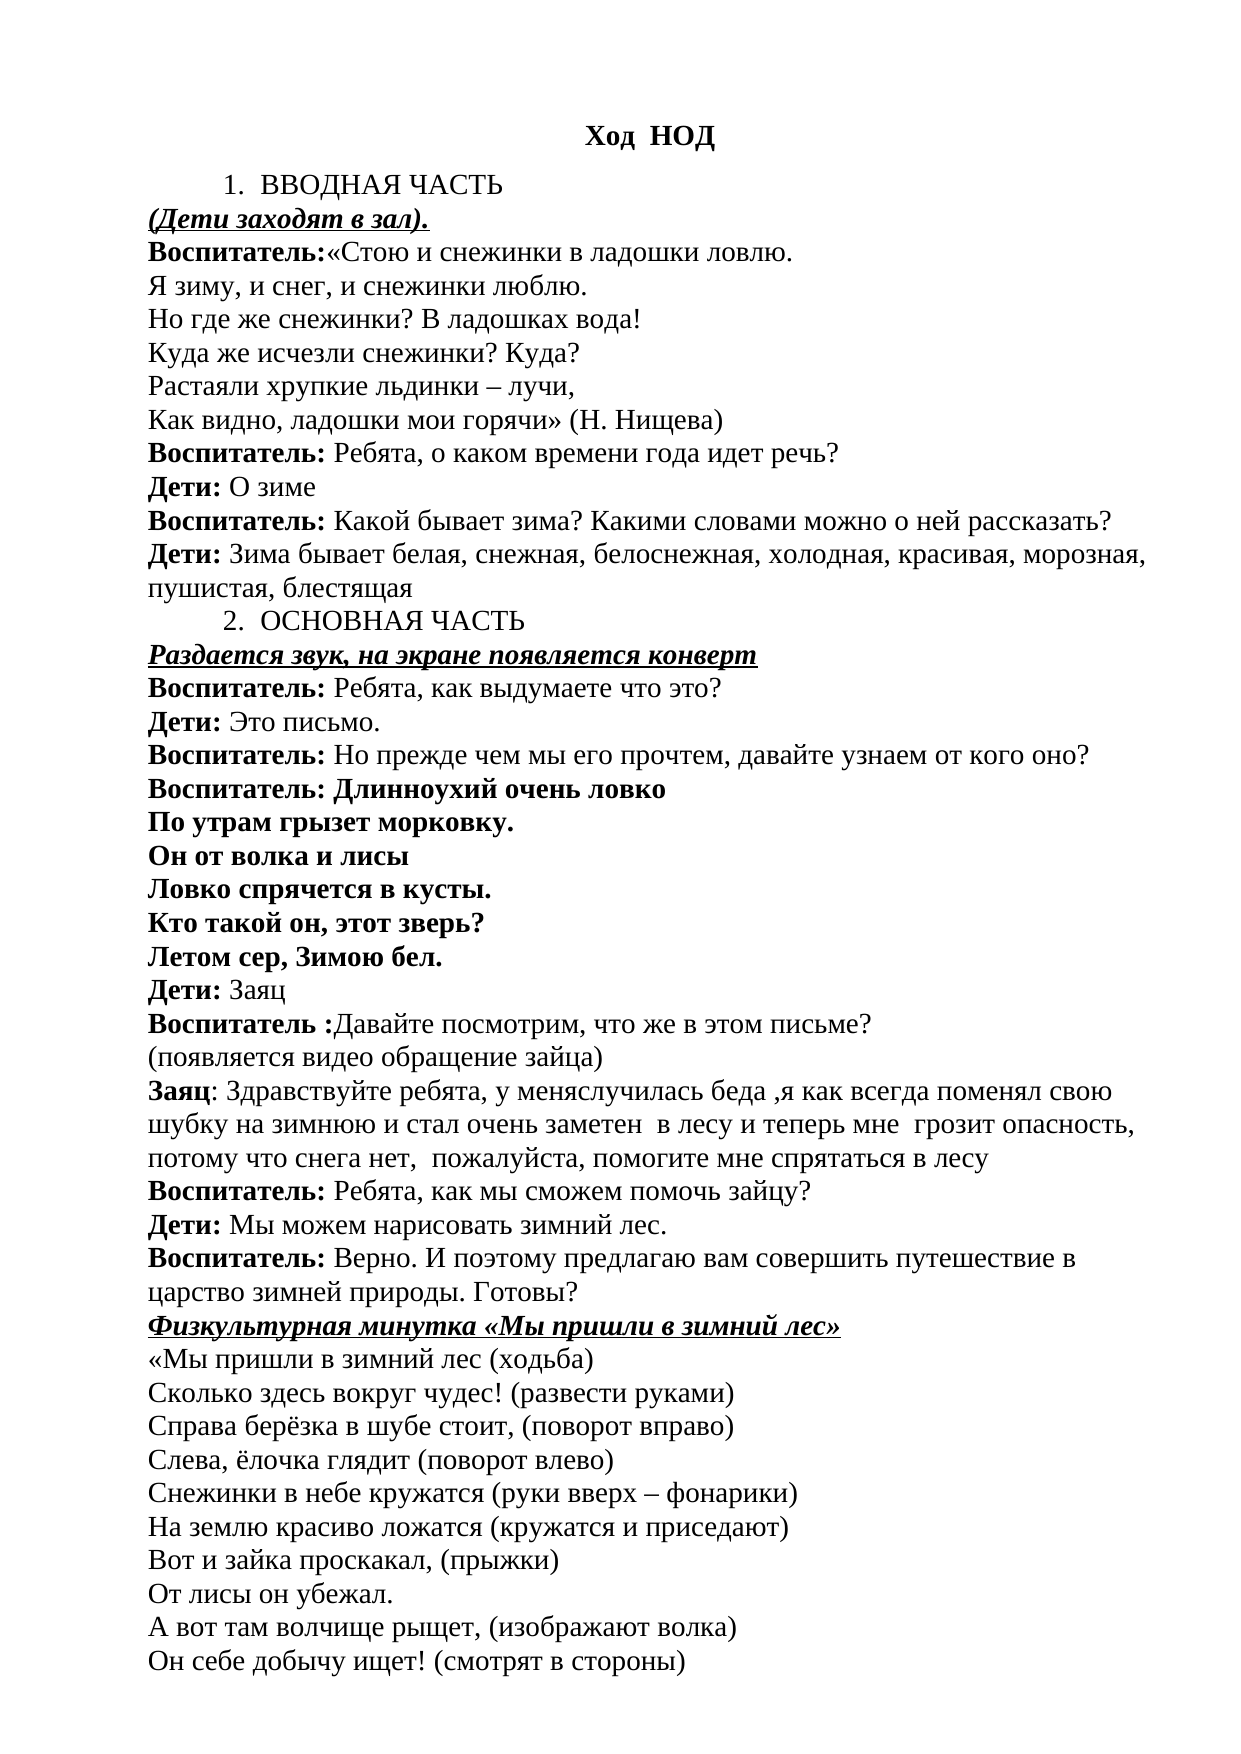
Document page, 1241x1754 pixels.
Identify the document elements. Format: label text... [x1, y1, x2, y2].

text Справа берёзка в шубе стоит, (поворот вправо) [148, 1408, 1152, 1442]
text «Мы пришли в зимний лес (ходьба) [148, 1341, 1152, 1375]
text Дети: Мы можем нарисовать зимний лес. [148, 1207, 1152, 1241]
list ВВОДНАЯ ЧАСТЬ [223, 167, 1152, 201]
text А вот там волчище рыщет, (изображают волка) [148, 1609, 1152, 1643]
text На землю красиво ложатся (кружатся и приседают) [148, 1509, 1152, 1542]
text Я зиму, и снег, и снежинки люблю. [148, 268, 1152, 301]
text Дети: О зиме [148, 469, 1152, 503]
text Воспитатель: Ребята, как выдумаете что это? [148, 670, 1152, 704]
list ОСНОВНАЯ ЧАСТЬ [223, 603, 1152, 637]
text Воспитатель: Длинноухий очень ловко [148, 771, 1152, 804]
text Физкультурная минутка «Мы пришли в зимний лес» [148, 1308, 1152, 1341]
text Ход НОД [148, 118, 1152, 152]
text От лисы он убежал. [148, 1576, 1152, 1609]
text Растаяли хрупкие льдинки – лучи, [148, 368, 1152, 402]
text Куда же исчезли снежинки? Куда? [148, 335, 1152, 368]
text Но где же снежинки? В ладошках вода! [148, 301, 1152, 335]
text Сколько здесь вокруг чудес! (развести руками) [148, 1375, 1152, 1408]
text Ловко спрячется в кусты. [148, 872, 1152, 905]
text Как видно, ладошки мои горячи» (Н. Нищева) [148, 402, 1152, 436]
text Летом сер, Зимою бел. [148, 939, 1152, 972]
text Дети: Зима бывает белая, снежная, белоснежная, холодная, красивая, морозная, пушистая, блестящая [148, 536, 1152, 603]
text Воспитатель: Ребята, о каком времени года идет речь? [148, 436, 1152, 469]
text Дети: Это письмо. [148, 704, 1152, 737]
text Он себе добычу ищет! (смотрят в стороны) [148, 1643, 1152, 1677]
text Воспитатель: Верно. И поэтому предлагаю вам совершить путешествие в царство зимней природы. Готовы? [148, 1241, 1152, 1308]
text Дети: Заяц [148, 972, 1152, 1006]
text Воспитатель: Ребята, как мы сможем помочь зайцу? [148, 1173, 1152, 1207]
text (Дети заходят в зал). [148, 201, 1152, 234]
text Воспитатель: Какой бывает зима? Какими словами можно о ней рассказать? [148, 503, 1152, 536]
text Воспитатель:«Стою и снежинки в ладошки ловлю. [148, 234, 1152, 268]
text Кто такой он, этот зверь? [148, 905, 1152, 939]
text Снежинки в небе кружатся (руки вверх – фонарики) [148, 1475, 1152, 1509]
text По утрам грызет морковку. [148, 804, 1152, 838]
text Вот и зайка проскакал, (прыжки) [148, 1542, 1152, 1576]
text Он от волка и лисы [148, 838, 1152, 872]
text Воспитатель :Давайте посмотрим, что же в этом письме? [148, 1006, 1152, 1039]
text Слева, ёлочка глядит (поворот влево) [148, 1442, 1152, 1475]
text Раздается звук, на экране появляется конверт [148, 637, 1152, 670]
text Воспитатель: Но прежде чем мы его прочтем, давайте узнаем от кого оно? [148, 737, 1152, 771]
text Заяц: Здравствуйте ребята, у меняслучилась беда ,я как всегда поменял свою шубку на зимнюю и стал очень заметен в лесу и теперь мне грозит опасность, потому что снега нет, пожалуйста, помогите мне спрятаться в лесу [148, 1073, 1152, 1173]
text (появляется видео обращение зайца) [148, 1039, 1152, 1073]
